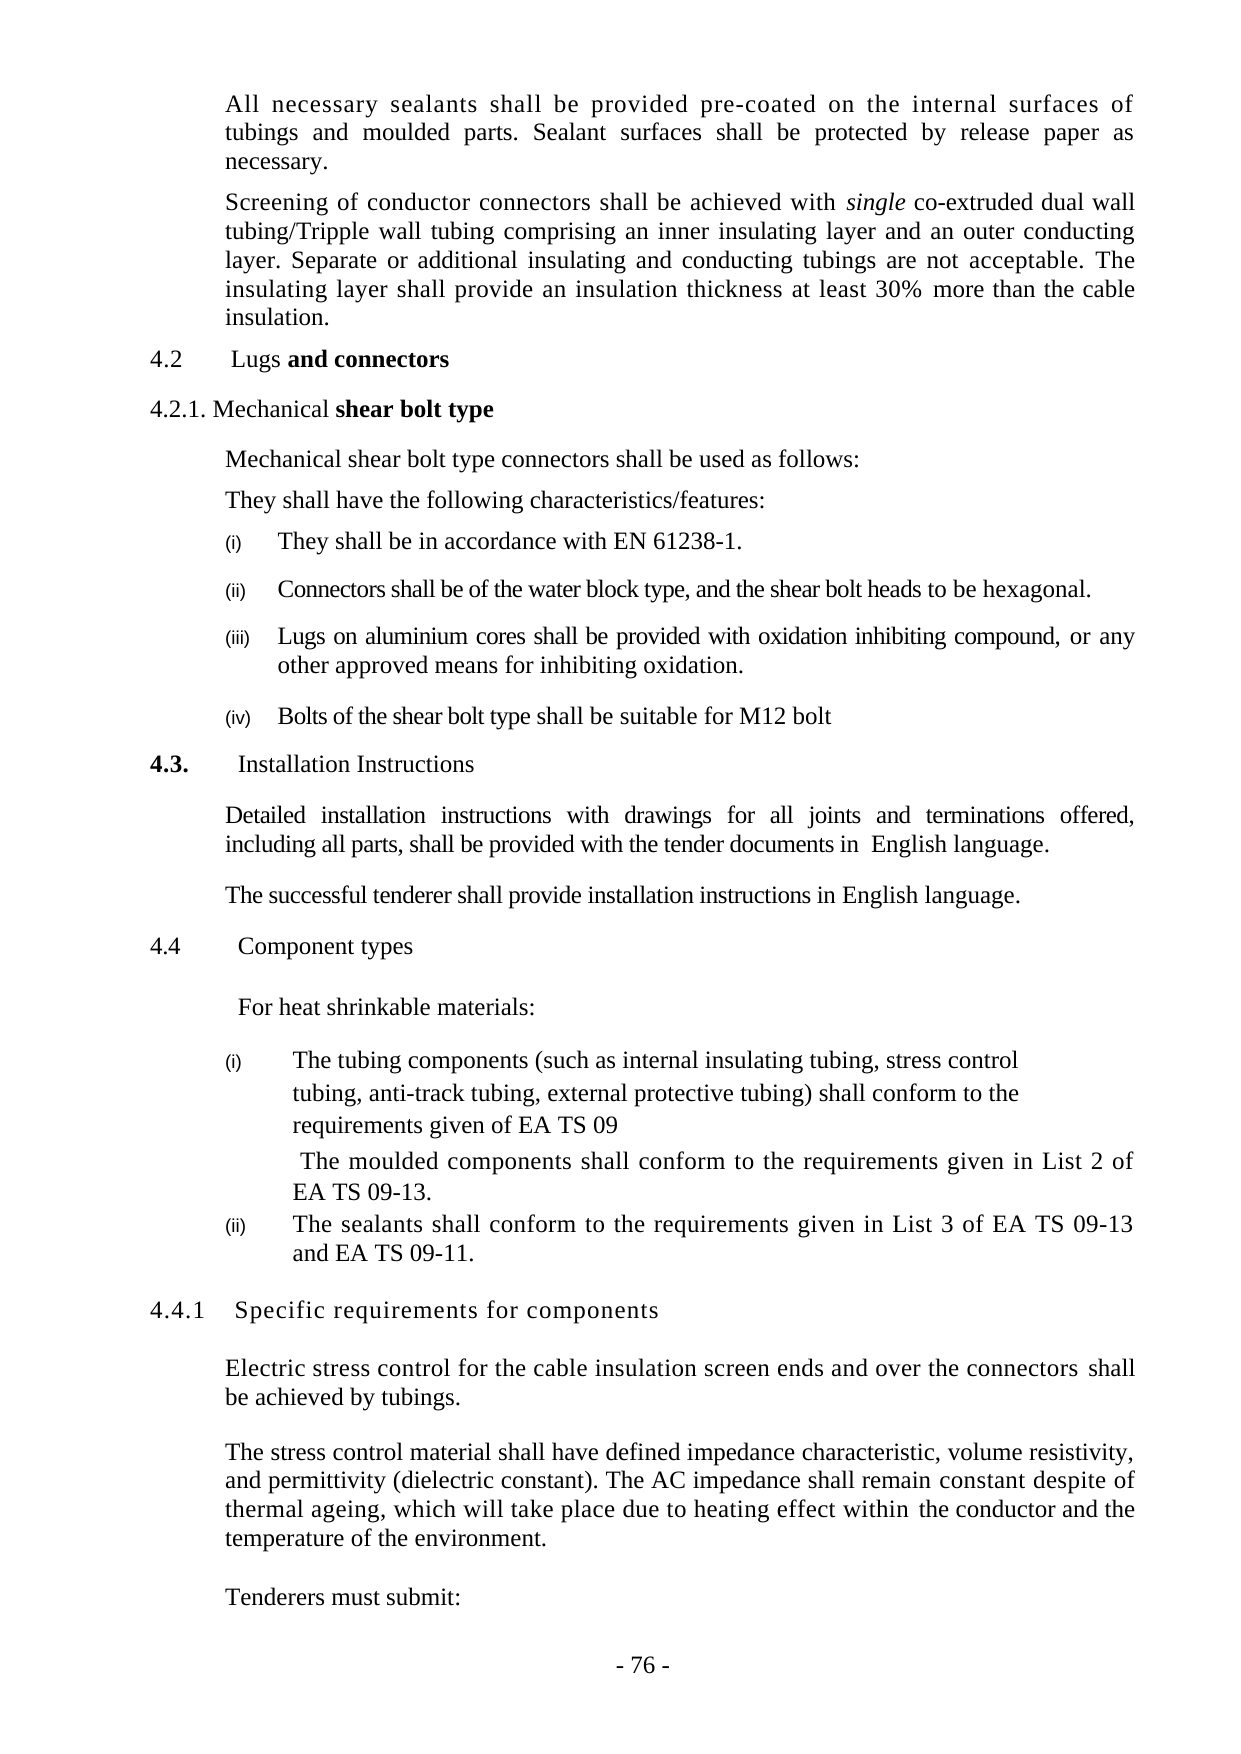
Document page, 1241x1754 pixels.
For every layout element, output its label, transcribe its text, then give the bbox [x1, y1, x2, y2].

text 4.2 Lugs and connectors [150, 344, 1135, 372]
text The moulded components shall conform to the requirements given in List 2 of EA TS 09-13. [292, 1146, 1135, 1206]
text All necessary sealants shall be provided pre-coated on the internal surfaces of tubings and moulded parts. Sealant surfaces shall be protected by release paper as necessary. [225, 89, 1135, 175]
text Electric stress control for the cable insulation screen ends and over the connectors shall be achieved by tubings. [225, 1353, 1135, 1410]
list Lugs on aluminium cores shall be provided with oxidation inhibiting compound, or any other approved means for inhibiting oxidation. [225, 621, 1135, 679]
text 4.3. Installation Instructions [150, 752, 1135, 777]
text Detailed installation instructions with drawings for all joints and terminations offered, including all parts, shall be provided with the tender documents in English language. [225, 800, 1135, 857]
text Tenderers must submit: [225, 1582, 1135, 1610]
list Specific requirements for components [150, 1295, 1135, 1324]
text For heat shrinkable materials: [150, 992, 1135, 1021]
list Connectors shall be of the water block type, and the shear bolt heads to be hexagonal. [225, 574, 1135, 602]
list They shall be in accordance with EN 61238-1. [225, 526, 1135, 555]
text requirements given of EA TS 09 [292, 1111, 1135, 1139]
list The tubing components (such as internal insulating tubing, stress control [225, 1045, 1135, 1074]
list Bolts of the shear bolt type shall be suitable for M12 bolt [225, 701, 1135, 730]
text Screening of conductor connectors shall be achieved with single co-extruded dual wall tubing/Tripple wall tubing comprising an inner insulating layer and an outer conducting layer. Separate or additional insulating and conducting tubings are not acceptable. The insulating layer shall provide an insulation thickness at least 30% more than the cable insulation. [225, 187, 1135, 331]
text They shall have the following characteristics/features: [225, 485, 1135, 514]
text 4.4 Component types [150, 931, 1135, 960]
list The sealants shall conform to the requirements given in List 3 of EA TS 09-13 and EA TS 09-11. [225, 1209, 1135, 1267]
text 4.2.1. Mechanical shear bolt type [150, 394, 1135, 423]
text Mechanical shear bolt type connectors shall be used as follows: [225, 444, 1135, 472]
text The stress control material shall have defined impedance characteristic, volume resistivity, and permittivity (dielectric constant). The AC impedance shall remain constant despite of thermal ageing, which will take place due to heating effect within the conductor and the temperature of the environment. [225, 1437, 1135, 1552]
text The successful tenderer shall provide installation instructions in English language. [225, 880, 1135, 909]
text tubing, anti-track tubing, external protective tubing) shall conform to the [292, 1078, 1135, 1107]
